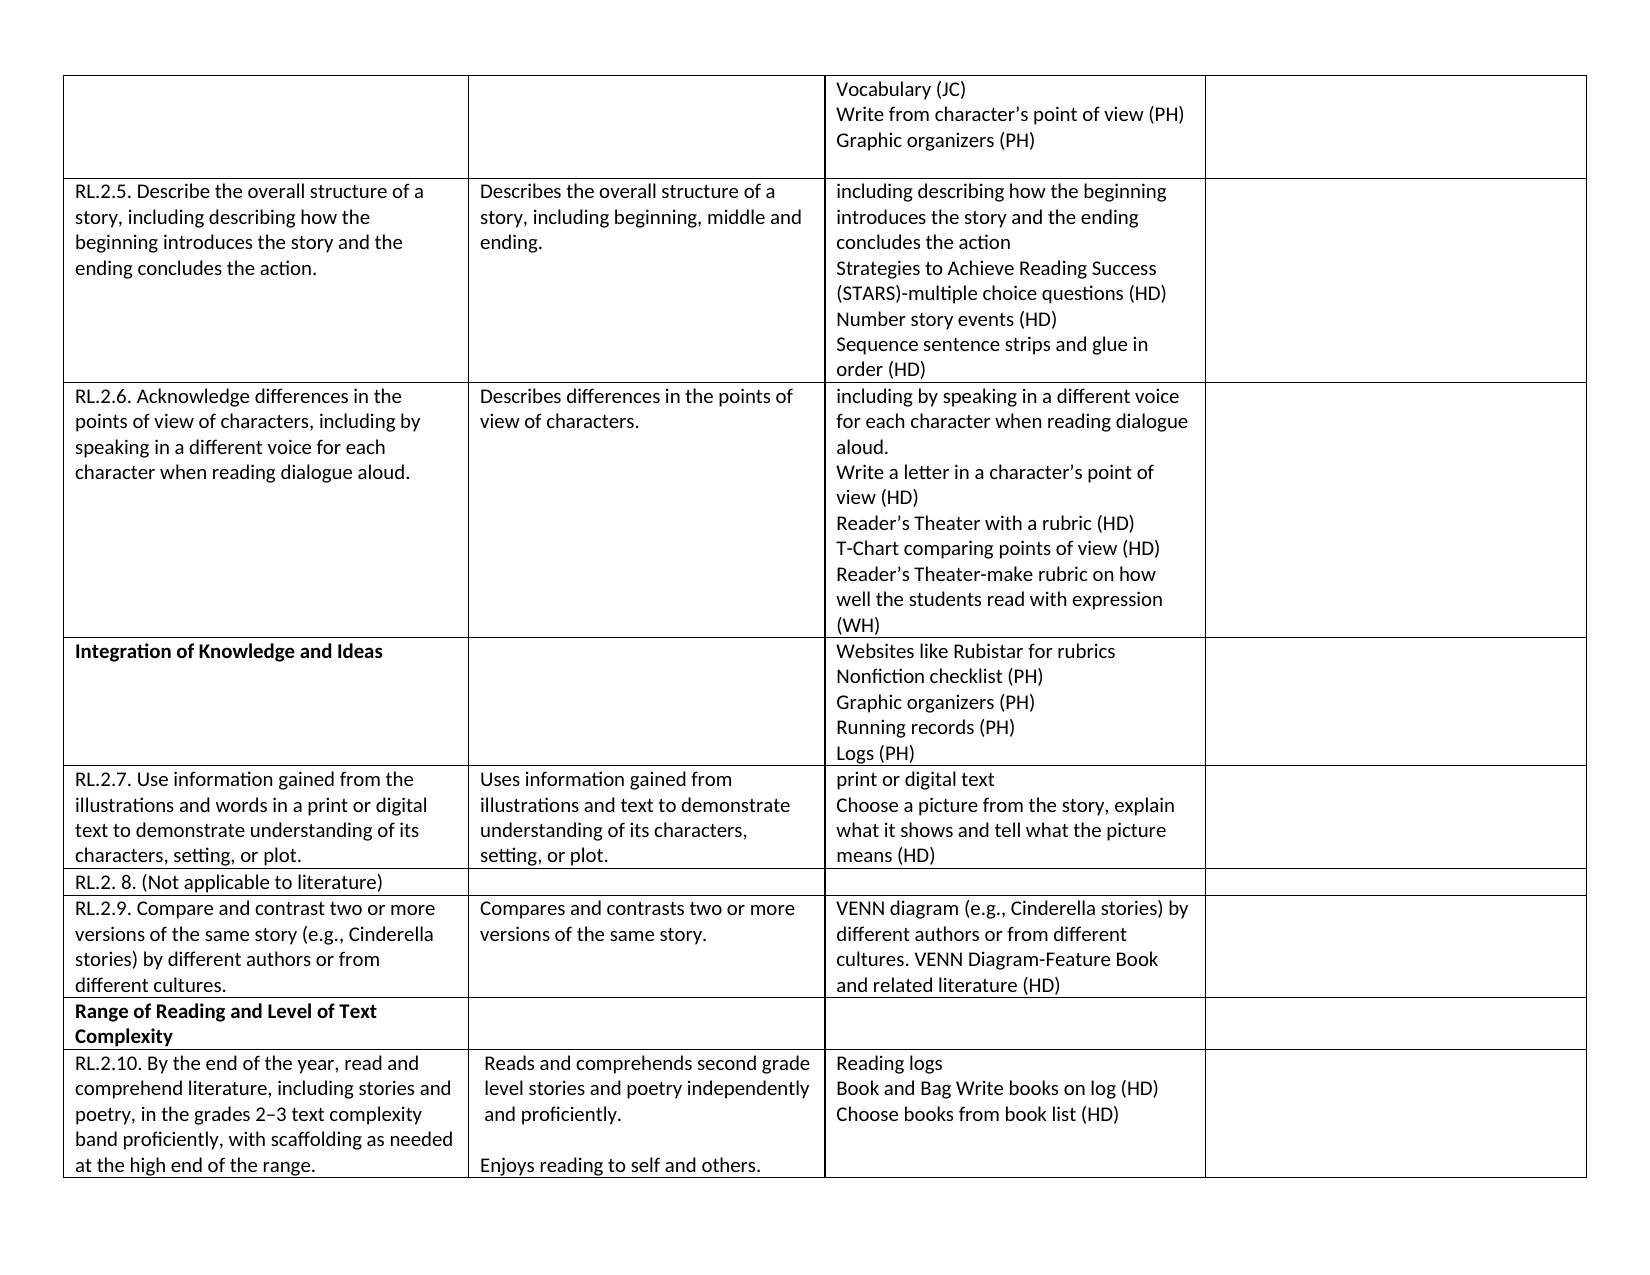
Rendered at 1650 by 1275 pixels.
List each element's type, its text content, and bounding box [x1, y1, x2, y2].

table_cell [1206, 998, 1586, 1049]
table_cell [826, 869, 1205, 894]
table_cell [469, 76, 824, 178]
table_cell RL.2.7. Use information gained from the illustrations and words in a print or digital text to demonstrate understanding of its characters, setting, or plot. [64, 766, 468, 868]
table_cell Describes the overall structure of a story, including beginning, middle and ending. [469, 179, 824, 382]
table_cell RL.2.6. Acknowledge differences in the points of view of characters, including by speaking in a different voice for each character when reading dialogue aloud. [64, 383, 468, 637]
table_cell Websites like Rubistar for rubrics Nonfiction checklist (PH) Graphic organizers (PH) Running records (PH) Logs (PH) [826, 638, 1205, 765]
table_cell [469, 998, 824, 1049]
table_cell Integration of Knowledge and Ideas [64, 638, 468, 765]
table_cell Range of Reading and Level of Text Complexity [64, 998, 468, 1049]
table_cell [1206, 896, 1586, 997]
table_cell RL.2. 8. (Not applicable to literature) [64, 869, 468, 894]
table_cell Describes differences in the points of view of characters. [469, 383, 824, 637]
table_cell [1206, 766, 1586, 868]
table_cell RL.2.10. By the end of the year, read and comprehend literature, including stories and poetry, in the grades 2–3 text complexity band proficiently, with scaffolding as needed at the high end of the range. [64, 1050, 468, 1177]
table_cell [1206, 179, 1586, 382]
table_cell [1206, 869, 1586, 894]
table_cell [826, 76, 1205, 178]
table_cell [1206, 76, 1586, 178]
table_cell [1206, 638, 1586, 765]
table_cell [469, 869, 824, 894]
table_cell including describing how the beginning introduces the story and the ending concludes the action Strategies to Achieve Reading Success (STARS)-multiple choice questions (HD) Number story events (HD) Sequence sentence strips and glue in order (HD) [826, 179, 1205, 382]
table_cell Reads and comprehends second grade level stories and poetry independently and proficiently. Enjoys reading to self and others. [469, 1050, 824, 1177]
table_cell RL.2.5. Describe the overall structure of a story, including describing how the beginning introduces the story and the ending concludes the action. [64, 179, 468, 382]
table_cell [64, 76, 468, 178]
table_cell [1206, 383, 1586, 637]
table_cell [469, 638, 824, 765]
table_cell RL.2.9. Compare and contrast two or more versions of the same story (e.g., Cinderella stories) by different authors or from different cultures. [64, 896, 468, 997]
table_cell Uses information gained from illustrations and text to demonstrate understanding of its characters, setting, or plot. [469, 766, 824, 868]
table_cell VENN diagram (e.g., Cinderella stories) by different authors or from different cultures. VENN Diagram-Feature Book and related literature (HD) [826, 896, 1205, 997]
table_cell Compares and contrasts two or more versions of the same story. [469, 896, 824, 997]
table_cell [1206, 1050, 1586, 1177]
table_cell Reading logs Book and Bag Write books on log (HD) Choose books from book list (HD) [826, 1050, 1205, 1177]
table_cell [826, 998, 1205, 1049]
table_cell including by speaking in a different voice for each character when reading dialogue aloud. Write a letter in a character’s point of view (HD) Reader’s Theater with a rubric (HD) T-Chart comparing points of view (HD) Reader’s Theater-make rubric on how well the students read with expression (WH) [826, 383, 1205, 637]
table_cell print or digital text Choose a picture from the story, explain what it shows and tell what the picture means (HD) [826, 766, 1205, 868]
